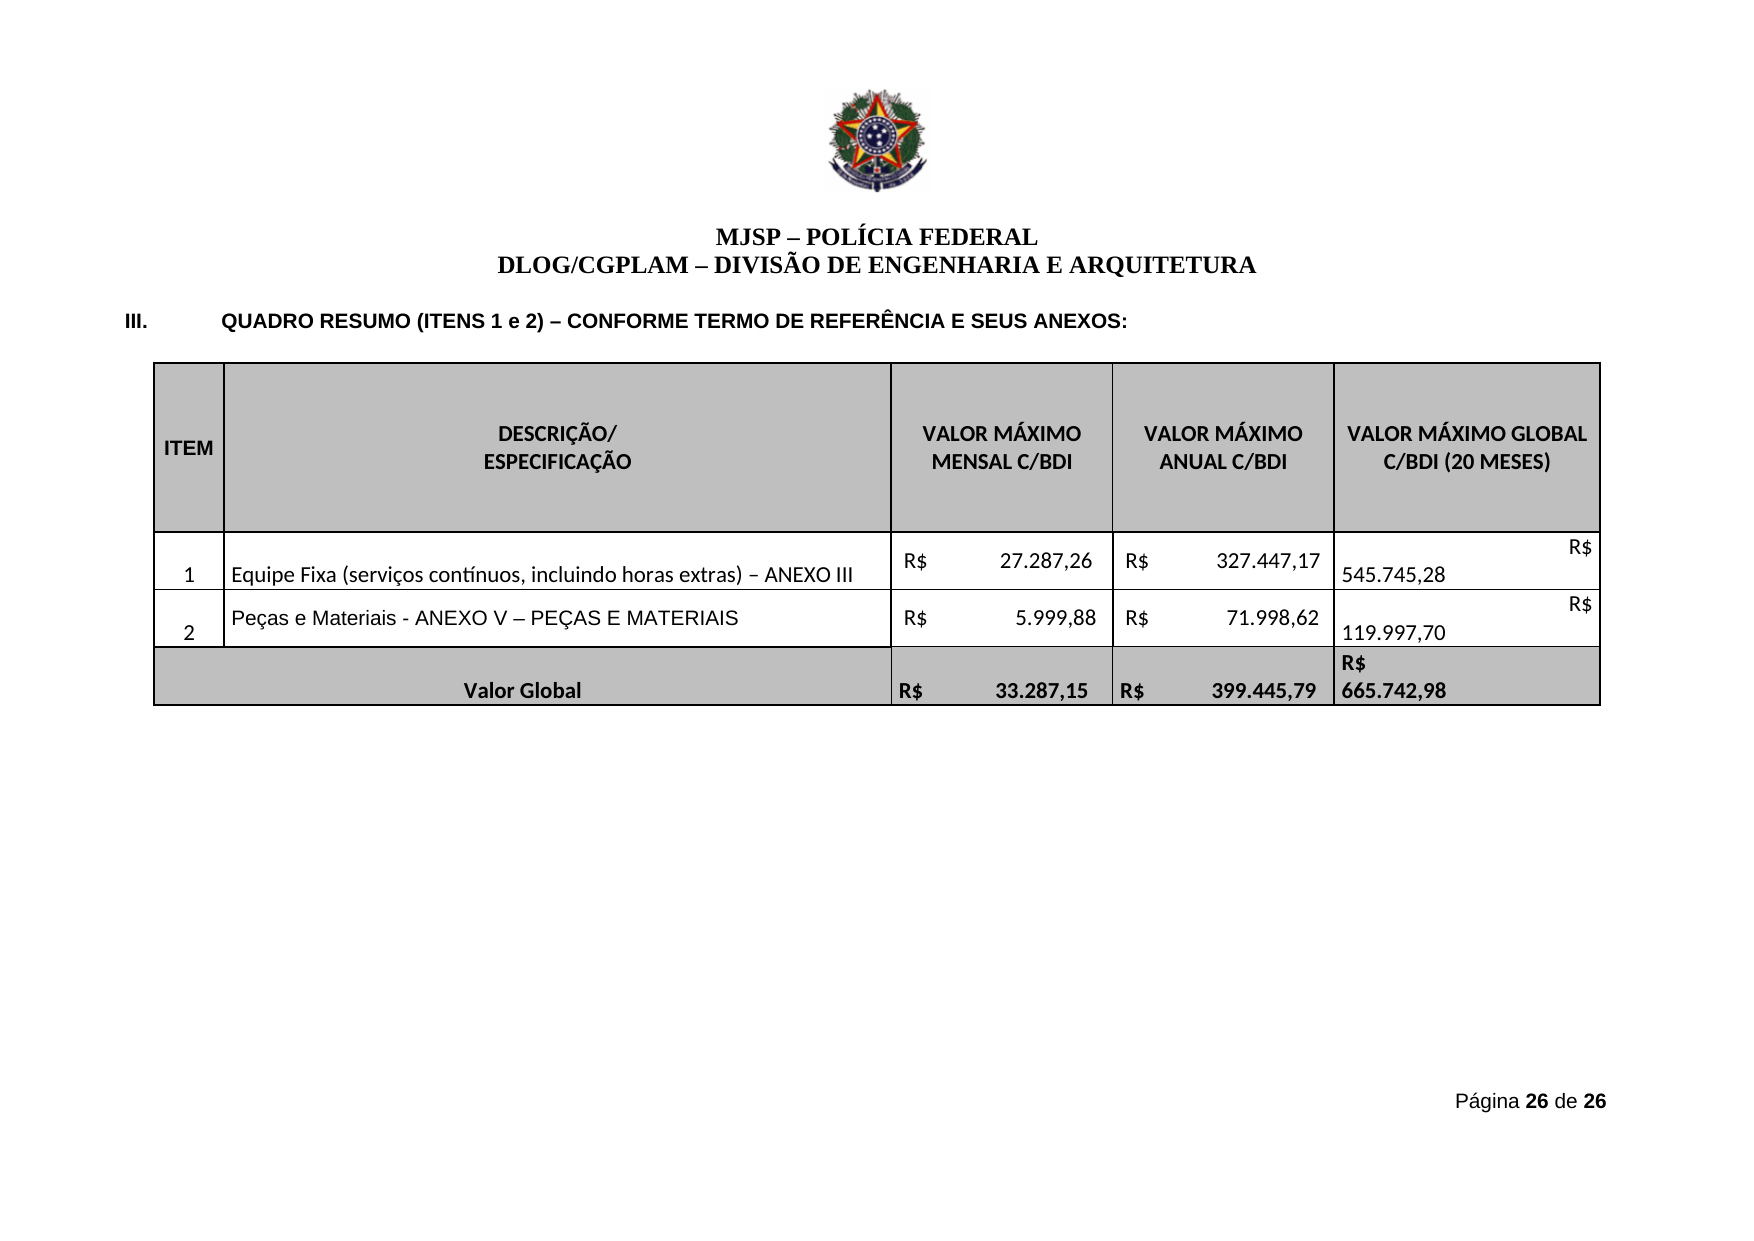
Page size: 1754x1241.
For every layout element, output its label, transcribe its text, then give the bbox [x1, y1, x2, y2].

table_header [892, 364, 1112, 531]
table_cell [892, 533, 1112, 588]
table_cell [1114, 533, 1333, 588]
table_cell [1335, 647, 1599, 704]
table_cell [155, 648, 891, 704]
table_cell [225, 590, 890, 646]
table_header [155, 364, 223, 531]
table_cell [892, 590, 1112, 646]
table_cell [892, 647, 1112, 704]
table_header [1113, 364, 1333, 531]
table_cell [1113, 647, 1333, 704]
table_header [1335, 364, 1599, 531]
list QUADRO RESUMO (ITENS 1 e 2) – CONFORME TERMO DE REFERÊNCIA E SEUS ANEXOS: [148, 308, 1606, 332]
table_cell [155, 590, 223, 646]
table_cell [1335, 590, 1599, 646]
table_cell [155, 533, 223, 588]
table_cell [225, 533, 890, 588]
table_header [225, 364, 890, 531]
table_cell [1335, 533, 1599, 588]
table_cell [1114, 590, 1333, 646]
